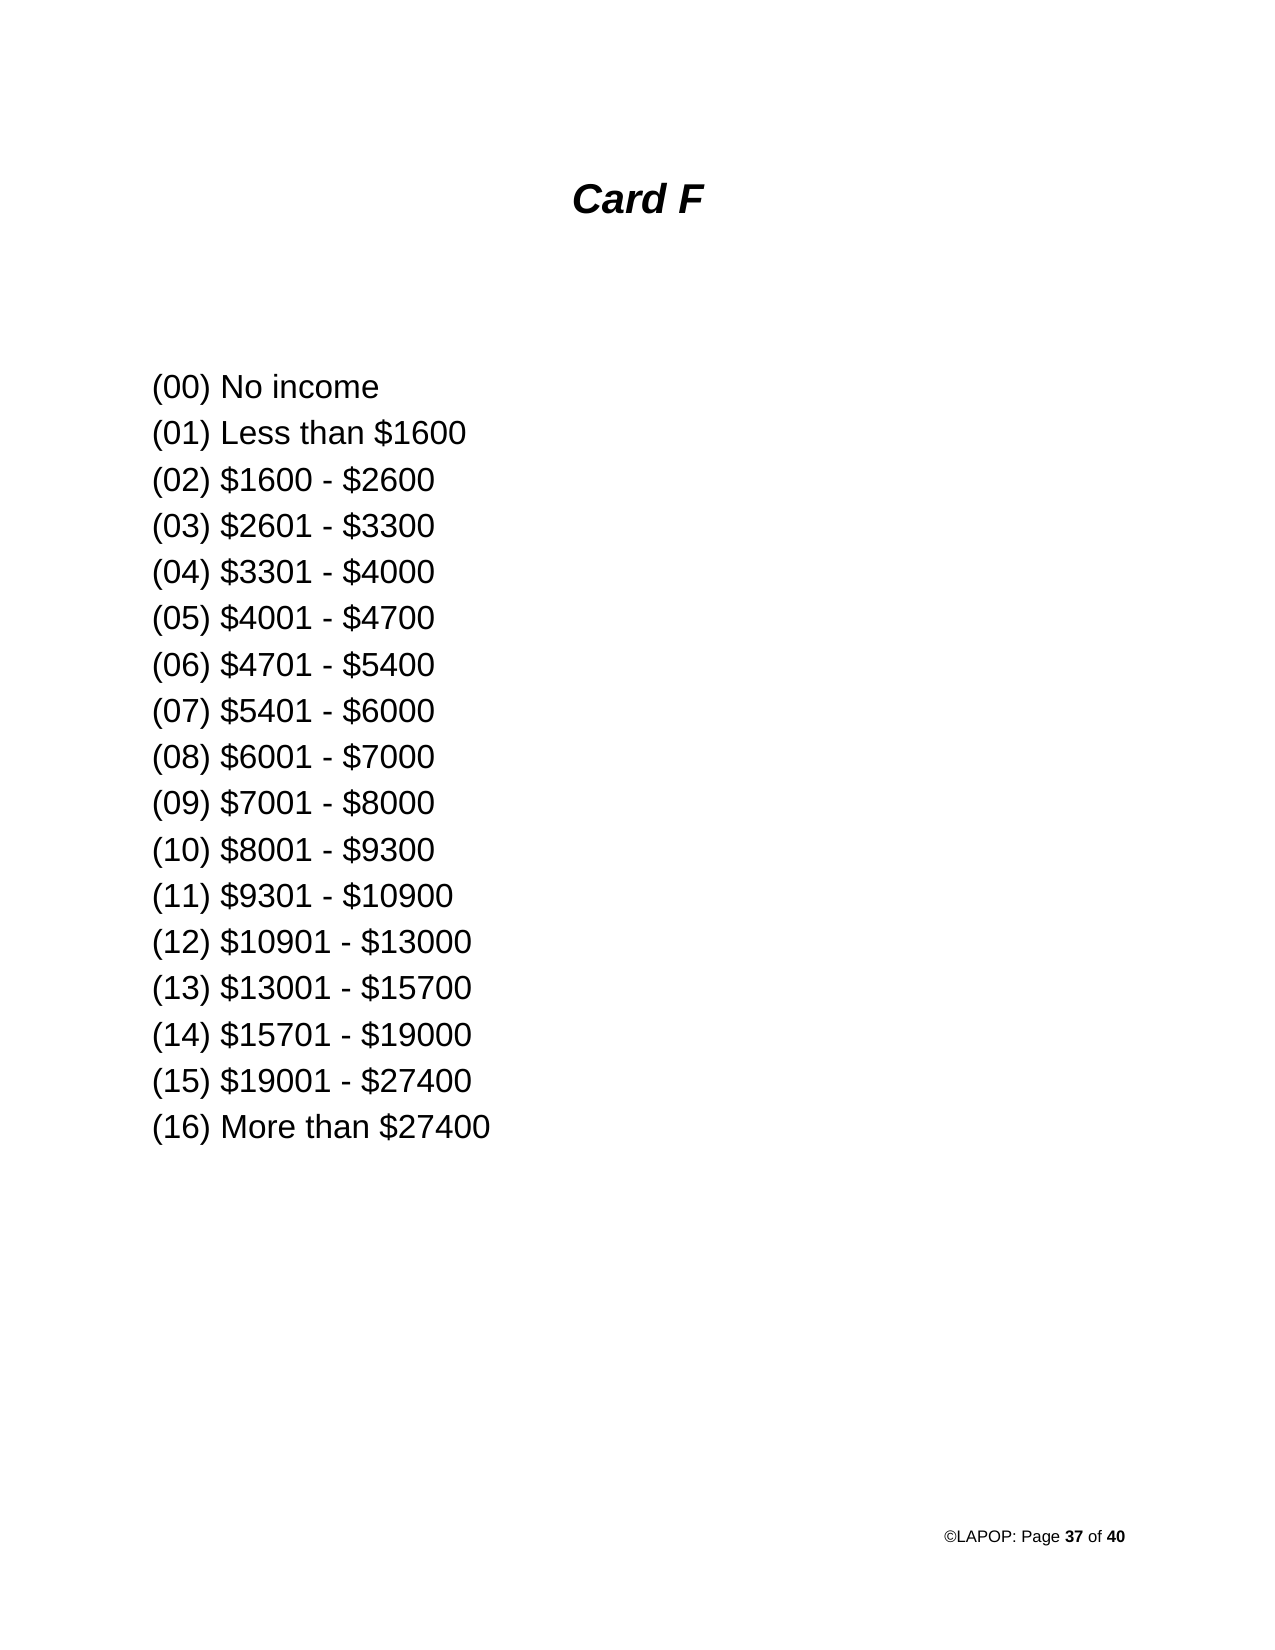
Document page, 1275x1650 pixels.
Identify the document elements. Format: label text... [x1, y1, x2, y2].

table_cell (16) More than $27400 [150, 1106, 555, 1152]
table_cell (13) $13001 - $15700 [150, 967, 555, 1013]
table_cell (05) $4001 - $4700 [150, 597, 555, 643]
table_cell (10) $8001 - $9300 [150, 828, 555, 874]
table_cell (06) $4701 - $5400 [150, 643, 555, 689]
table_cell (15) $19001 - $27400 [150, 1059, 555, 1106]
subtitle Card F [150, 174, 1125, 222]
table_header (00) No income [150, 366, 555, 412]
table_cell (11) $9301 - $10900 [150, 874, 555, 921]
table_cell (03) $2601 - $3300 [150, 504, 555, 551]
table_cell (12) $10901 - $13000 [150, 921, 555, 967]
table_cell (01) Less than $1600 [150, 412, 555, 458]
table_cell (02) $1600 - $2600 [150, 458, 555, 504]
table_cell (04) $3301 - $4000 [150, 551, 555, 597]
table_cell (08) $6001 - $7000 [150, 736, 555, 782]
table_cell (09) $7001 - $8000 [150, 782, 555, 828]
table_cell (14) $15701 - $19000 [150, 1013, 555, 1059]
table_cell (07) $5401 - $6000 [150, 689, 555, 736]
